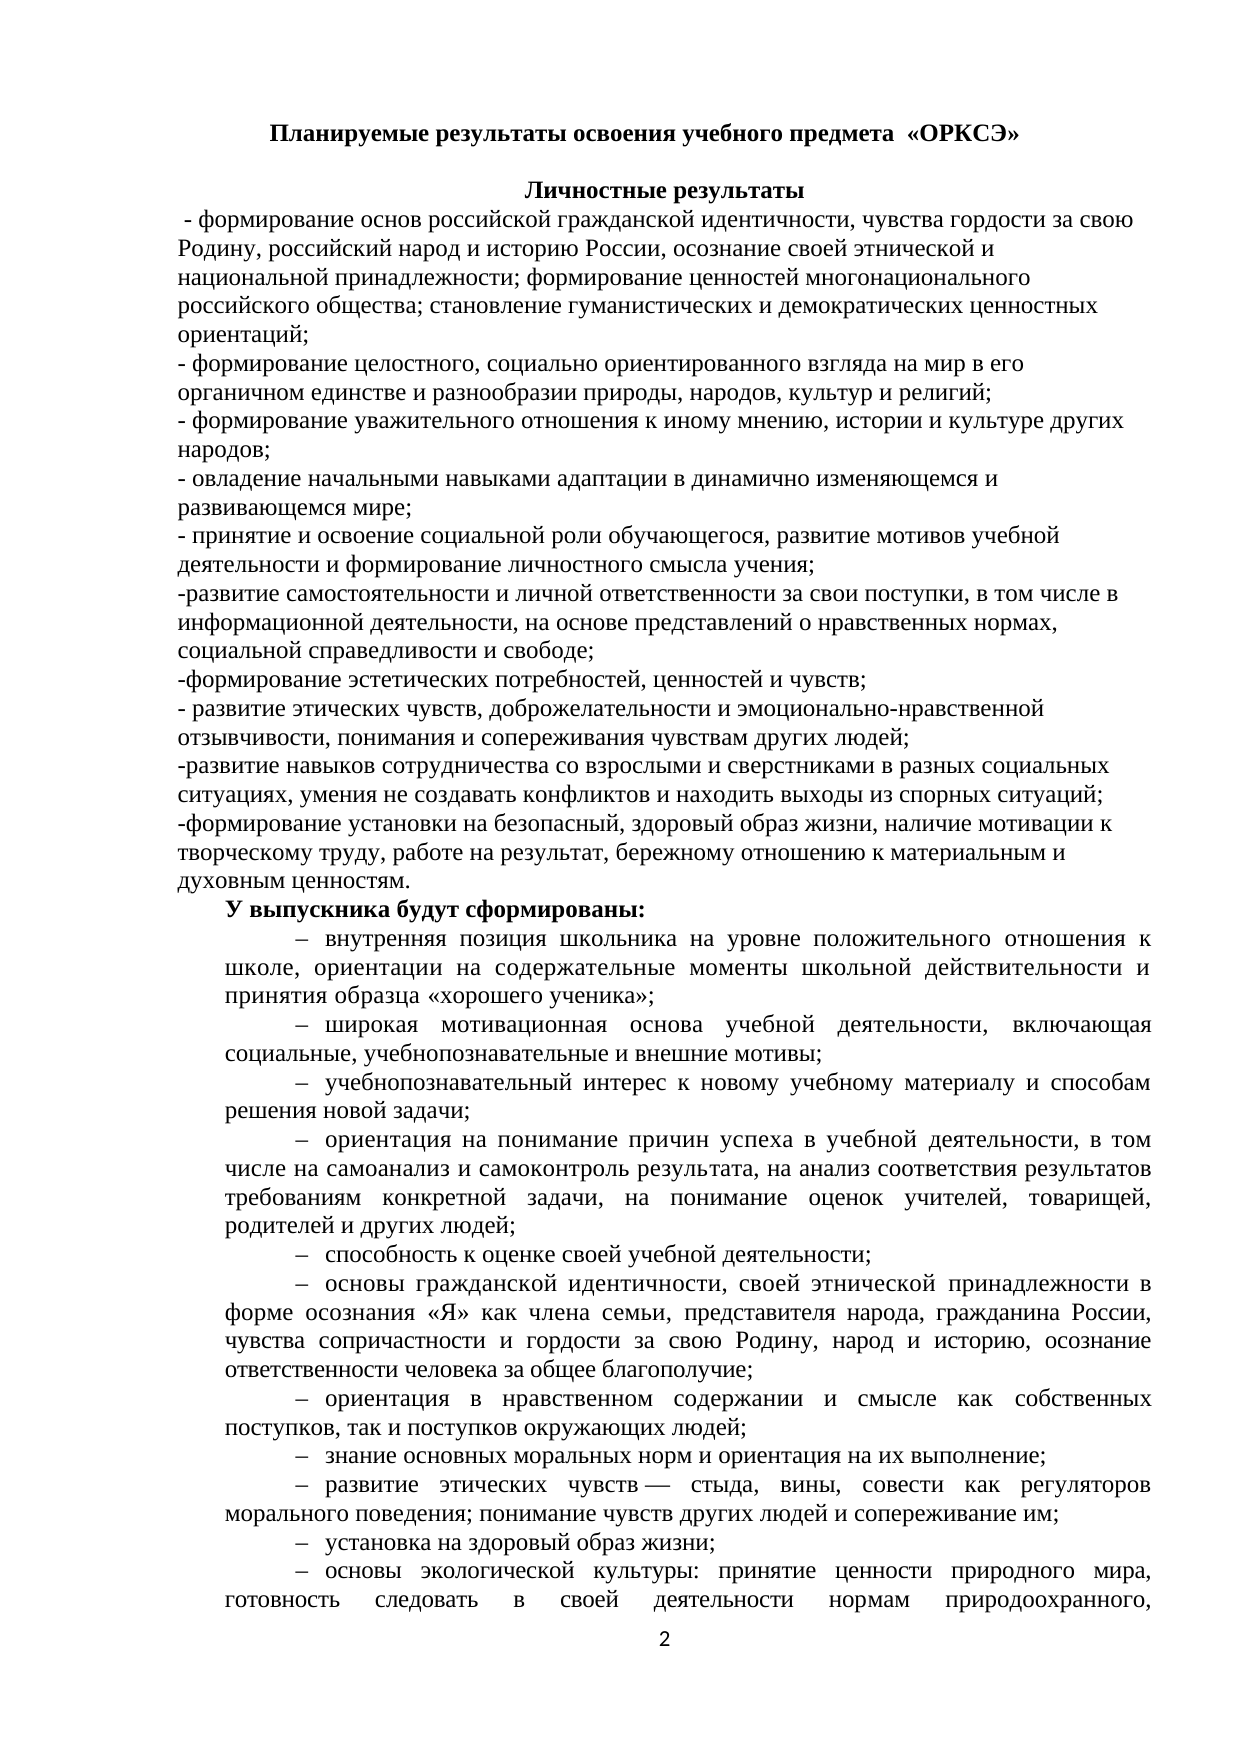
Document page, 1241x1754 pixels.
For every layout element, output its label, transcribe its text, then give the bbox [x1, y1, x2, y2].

list внутренняя позиция школьника на уровне положительного отношения к школе, ориентации на содержательные моменты школьной действительности и принятия образца «хорошего ученика»; [224, 923, 1152, 1009]
text -формирование эстетических потребностей, ценностей и чувств; [177, 664, 1152, 693]
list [224, 1556, 1152, 1613]
text -развитие самостоятельности и личной ответственности за свои поступки, в том числе в информационной деятельности, на основе представлений о нравственных нормах, социальной справедливости и свободе; [177, 578, 1152, 664]
list основы гражданской идентичности, своей этнической принадлежности в форме осознания «Я» как члена семьи, представителя народа, гражданина России, чувства сопричастности и гордости за свою Родину, народ и историю, осознание ответственности человека за общее благополучие; [224, 1268, 1152, 1383]
text - развитие этических чувств, доброжелательности и эмоционально-нравственной отзывчивости, понимания и сопереживания чувствам других людей; [177, 693, 1152, 751]
text Личностные результаты [177, 176, 1152, 204]
text -развитие навыков сотрудничества со взрослыми и сверстниками в разных социальных ситуациях, умения не создавать конфликтов и находить выходы из спорных ситуаций; [177, 751, 1152, 808]
list развитие этических чувств — стыда, вины, совести как регуляторов морального поведения; понимание чувств других людей и сопереживание им; [224, 1469, 1152, 1527]
text -формирование установки на безопасный, здоровый образ жизни, наличие мотивации к творческому труду, работе на результат, бережному отношению к материальным и духовным ценностям. [177, 808, 1152, 894]
text - формирование уважительного отношения к иному мнению, истории и культуре других народов; [177, 406, 1152, 463]
text У выпускника будут сформированы: [177, 894, 1152, 923]
text - формирование целостного, социально ориентированного взгляда на мир в его органичном единстве и разнообразии природы, народов, культур и религий; [177, 348, 1152, 406]
text - формирование основ российской гражданской идентичности, чувства гордости за свою Родину, российский народ и историю России, осознание своей этнической и национальной принадлежности; формирование ценностей многонационального российского общества; становление гуманистических и демократических ценностных ориентаций; [177, 204, 1152, 348]
text - принятие и освоение социальной роли обучающегося, развитие мотивов учебной деятельности и формирование личностного смысла учения; [177, 521, 1152, 578]
text Планируемые результаты освоения учебного предмета «ОРКСЭ» [177, 118, 1152, 147]
list учебно­познавательный интерес к новому учебному материалу и способам решения новой задачи; [224, 1067, 1152, 1124]
list способность к оценке своей учебной деятельности; [224, 1239, 1152, 1268]
list ориентация в нравственном содержании и смысле как собственных поступков, так и поступков окружающих людей; [224, 1383, 1152, 1441]
list установка на здоровый образ жизни; [224, 1527, 1152, 1556]
text - овладение начальными навыками адаптации в динамично изменяющемся и развивающемся мире; [177, 463, 1152, 521]
list ориентация на понимание причин успеха в учебной деятельности, в том числе на самоанализ и самоконтроль результата, на анализ соответствия результатов требованиям конкретной задачи, на понимание оценок учителей, товарищей, родителей и других людей; [224, 1124, 1152, 1239]
list широкая мотивационная основа учебной деятельности, включающая социальные, учебно­познавательные и внешние мотивы; [224, 1009, 1152, 1067]
list знание основных моральных норм и ориентация на их выполнение; [224, 1441, 1152, 1469]
